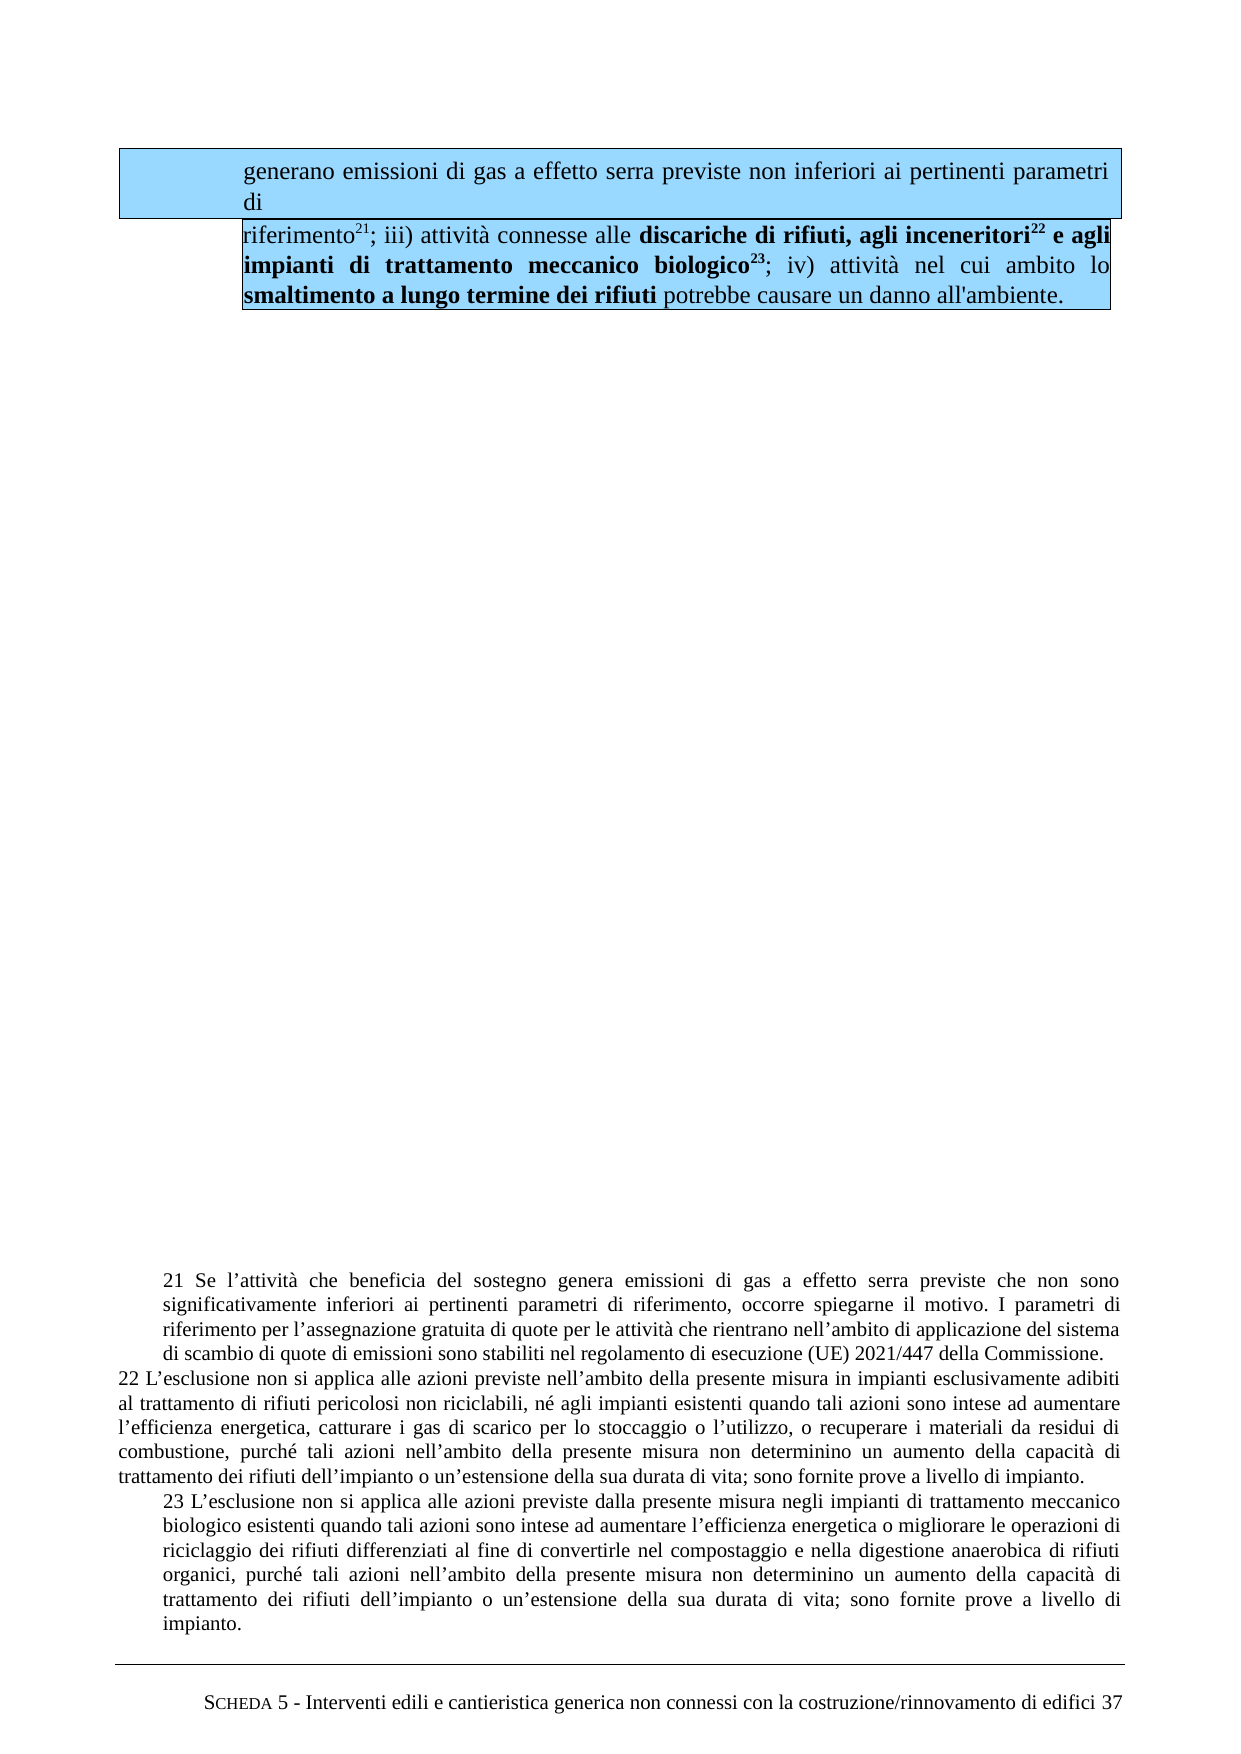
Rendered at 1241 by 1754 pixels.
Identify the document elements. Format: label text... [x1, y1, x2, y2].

text riferimento; iii) attività connesse alle discariche di rifiuti, agli inceneritori e agli impianti di trattamento meccanico biologico; iv) attività nel cui ambito lo smaltimento a lungo termine dei rifiuti potrebbe causare un danno all'ambiente. [243, 220, 1110, 309]
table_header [120, 149, 1121, 218]
